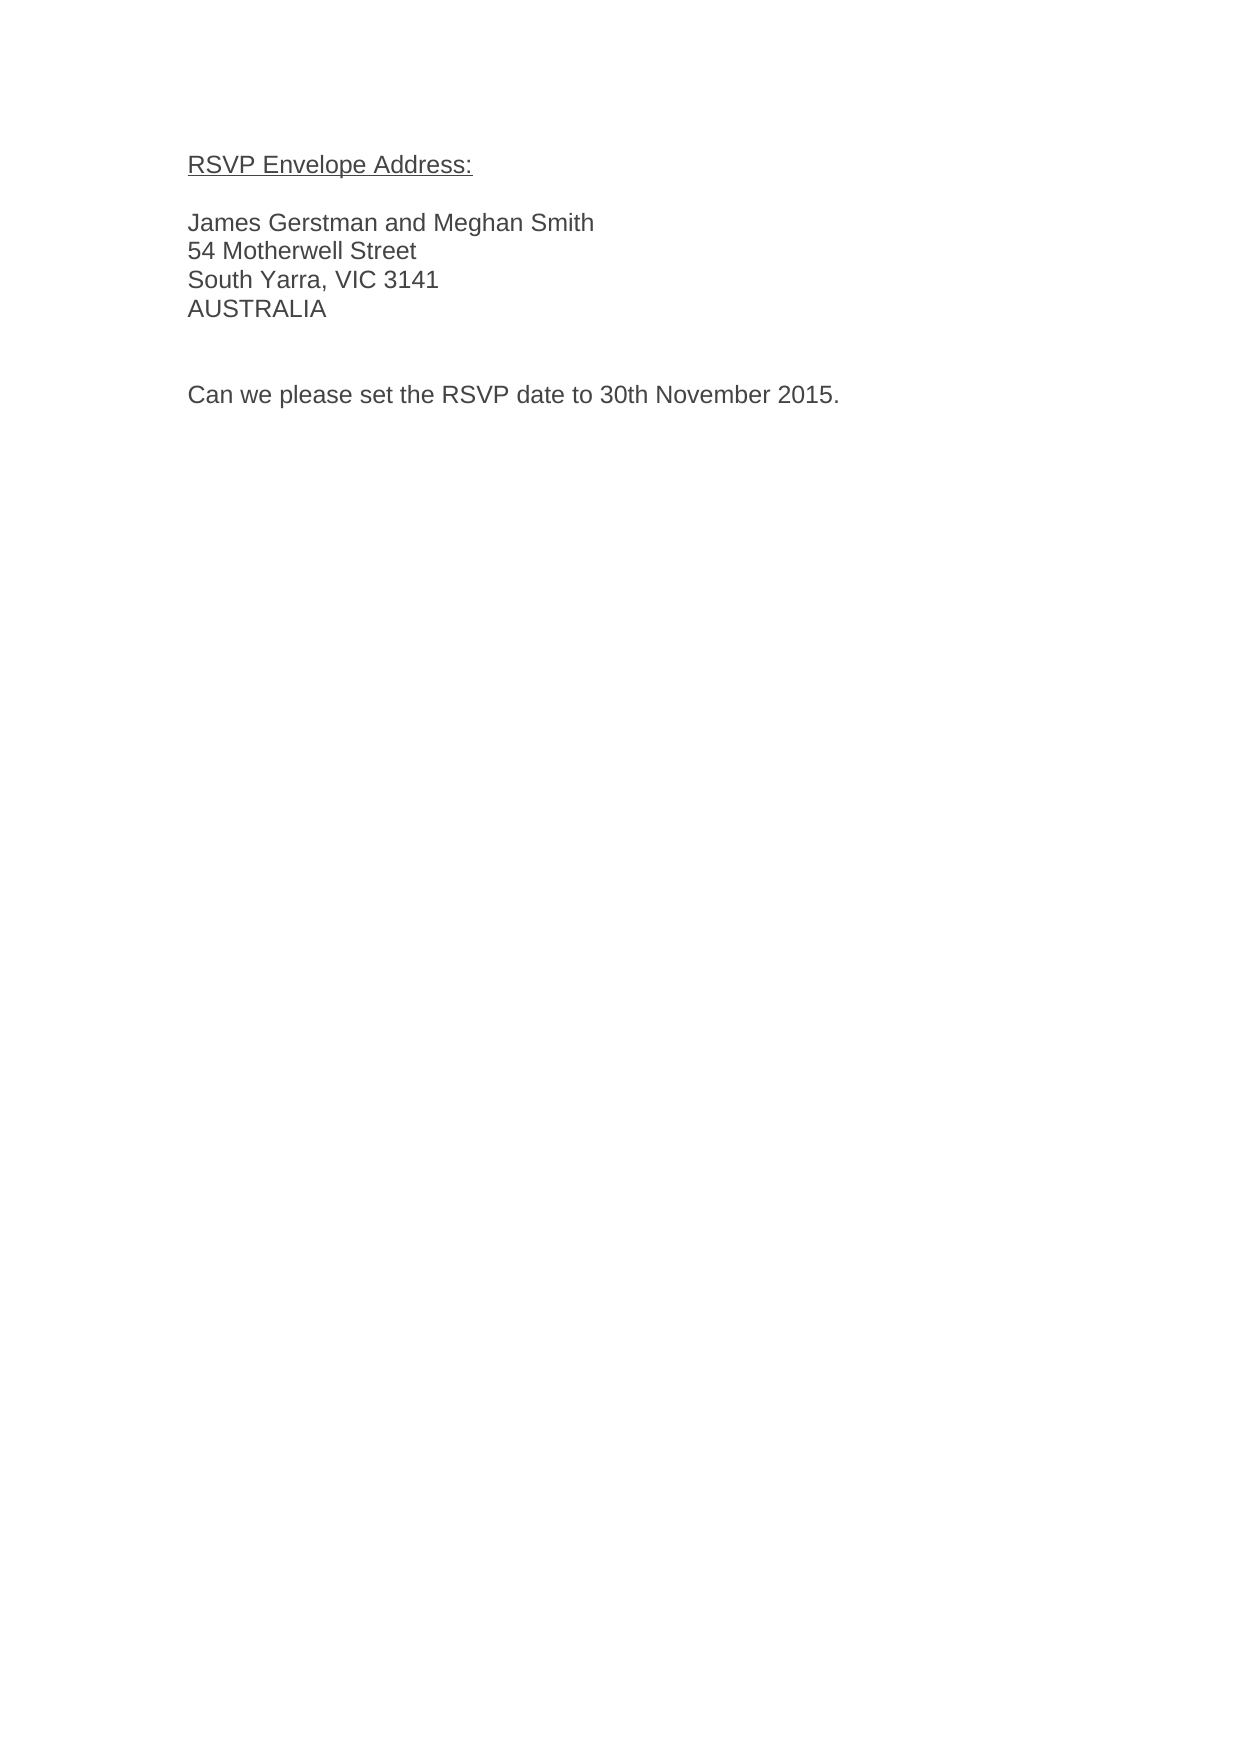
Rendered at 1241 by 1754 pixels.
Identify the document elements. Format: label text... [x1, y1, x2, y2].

text 54 Motherwell Street [187, 236, 1053, 265]
text Can we please set the RSVP date to 30th November 2015. [187, 380, 1053, 409]
text RSVP Envelope Address: [187, 150, 1053, 179]
text AUSTRALIA [187, 294, 1053, 322]
text South Yarra, VIC 3141 [187, 265, 1053, 294]
text James Gerstman and Meghan Smith [187, 207, 1053, 236]
